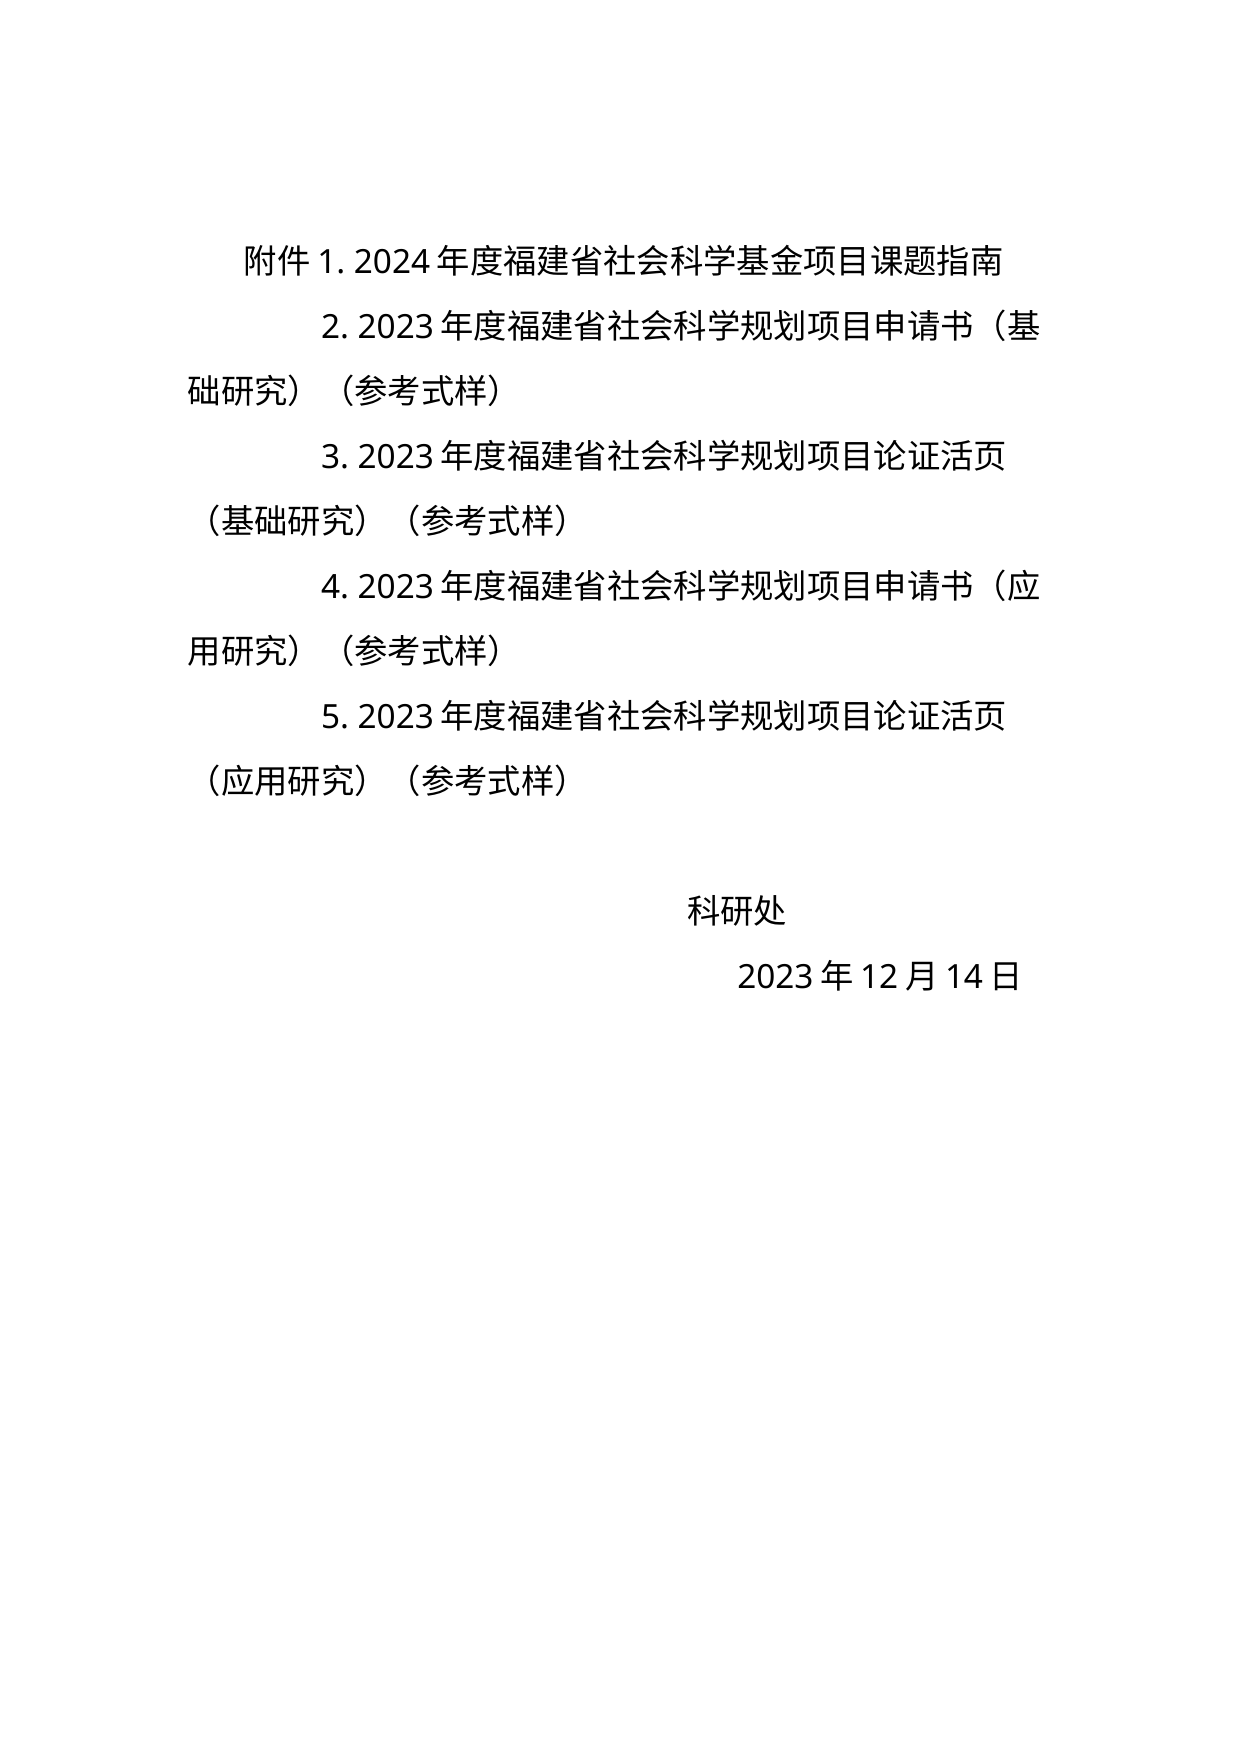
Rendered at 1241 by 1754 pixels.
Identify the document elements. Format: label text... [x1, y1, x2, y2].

list 2023年度福建省社会科学规划项目申请书（应用研究）（参考式样） [187, 552, 1053, 682]
text 2023年12月14日 [187, 942, 1053, 1007]
text 科研处 [187, 877, 1053, 942]
list 2023年度福建省社会科学规划项目论证活页（基础研究）（参考式样） [187, 422, 1053, 552]
list 2023年度福建省社会科学规划项目申请书（基 础研究）（参考式样） [187, 292, 1053, 422]
list 2023年度福建省社会科学规划项目论证活页（应用研究）（参考式样） [187, 682, 1053, 812]
text 附件1. 2024年度福建省社会科学基金项目课题指南 [187, 227, 1053, 292]
